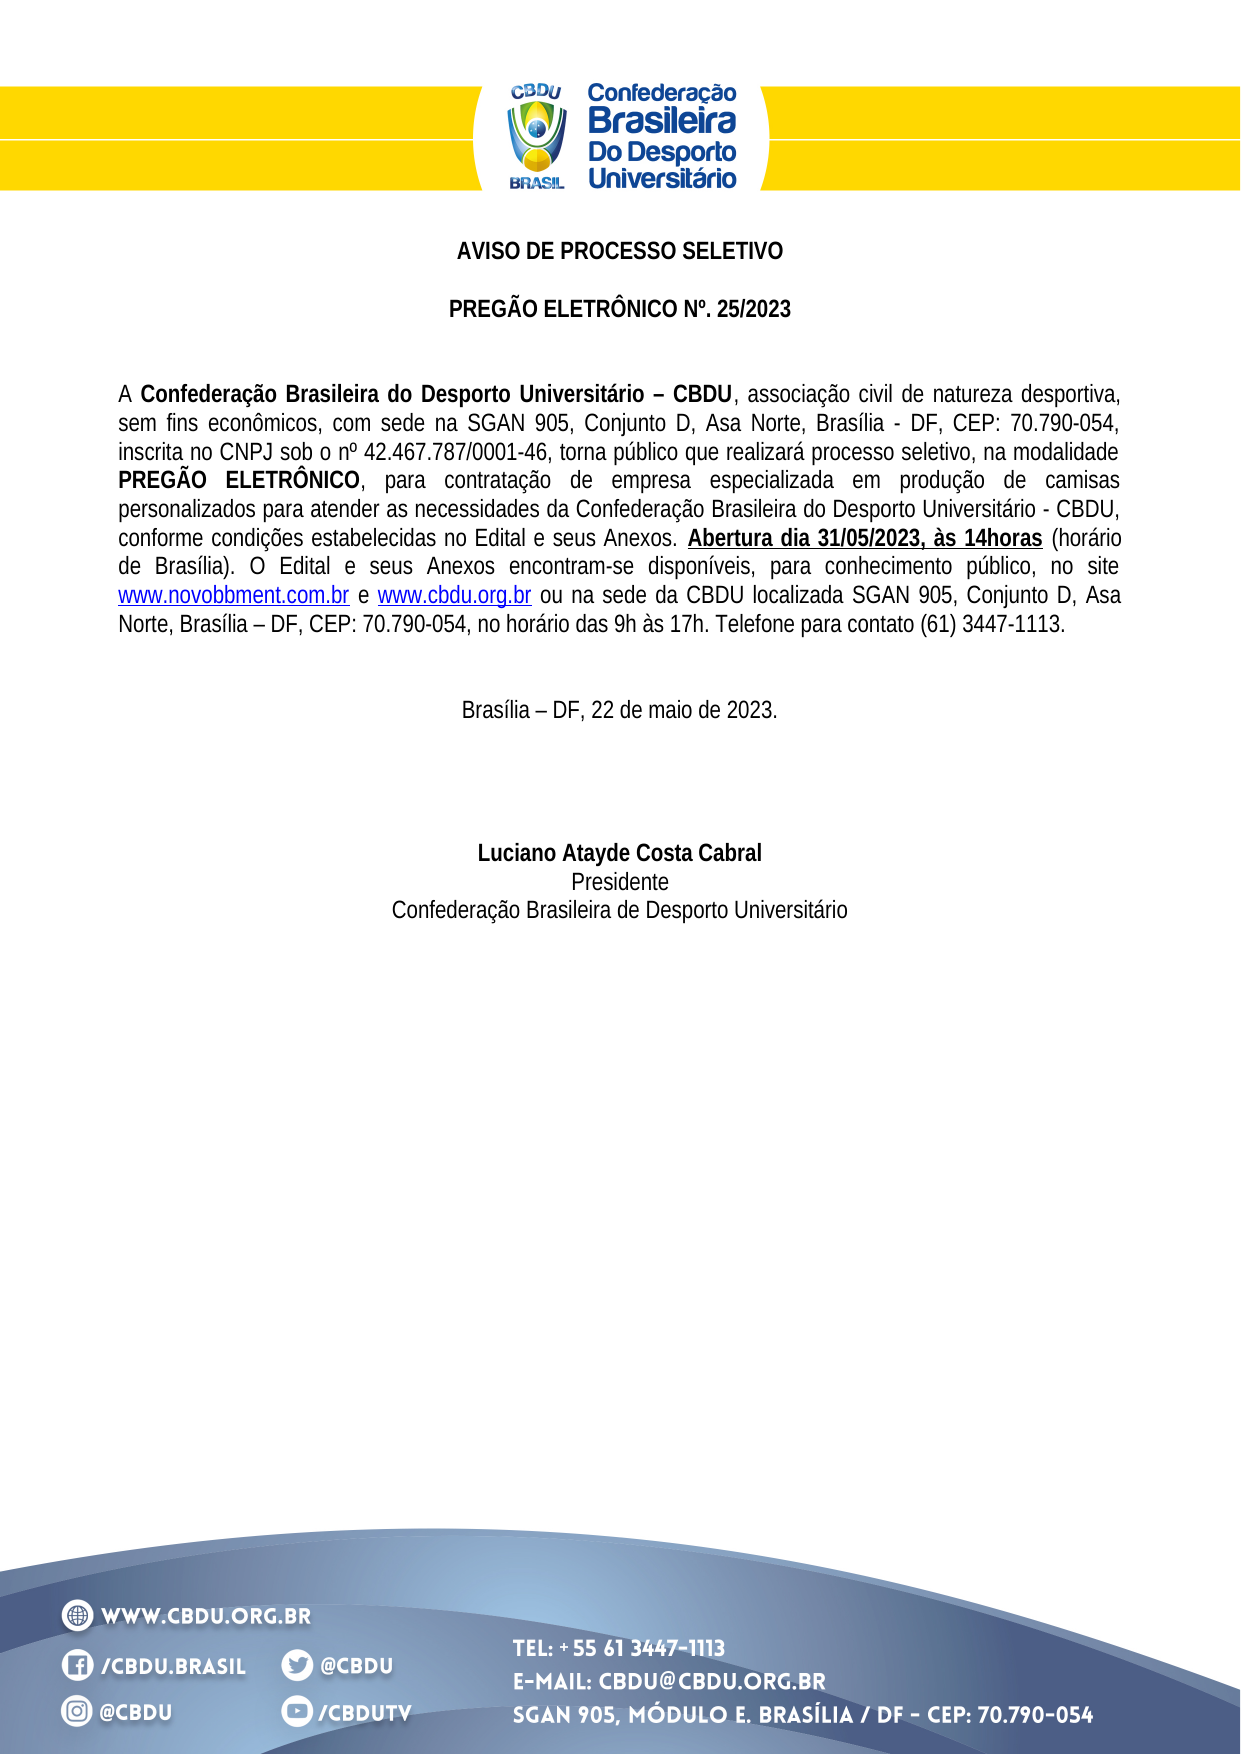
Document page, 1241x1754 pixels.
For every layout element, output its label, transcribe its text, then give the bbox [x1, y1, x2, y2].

text PREGÃO ELETRÔNICO Nº. 25/2023 [118, 293, 1122, 322]
text Confederação Brasileira de Desporto Universitário [118, 895, 1122, 924]
text AVISO DE PROCESSO SELETIVO [118, 236, 1122, 265]
picture [0, 0, 1241, 1754]
text Luciano Atayde Costa Cabral [118, 838, 1122, 866]
text A Confederação Brasileira do Desporto Universitário – CBDU, associação civil de natureza desportiva, sem fins econômicos, com sede na SGAN 905, Conjunto D, Asa Norte, Brasília - DF, CEP: 70.790-054, inscrita no CNPJ sob o nº 42.467.787/0001-46, torna público que realizará processo seletivo, na modalidade PREGÃO ELETRÔNICO, para contratação de empresa especializada em produção de camisas personalizados para atender as necessidades da Confederação Brasileira do Desporto Universitário - CBDU, conforme condições estabelecidas no Edital e seus Anexos. Abertura dia 31/05/2023, às 14horas (horário de Brasília). O Edital e seus Anexos encontram-se disponíveis, para conhecimento público, no site www.novobbment.com.br e www.cbdu.org.br ou na sede da CBDU localizada SGAN 905, Conjunto D, Asa Norte, Brasília – DF, CEP: 70.790-054, no horário das 9h às 17h. Telefone para contato (61) 3447-1113. [118, 379, 1122, 637]
text Presidente [118, 866, 1122, 895]
text Brasília – DF, 22 de maio de 2023. [118, 694, 1122, 723]
